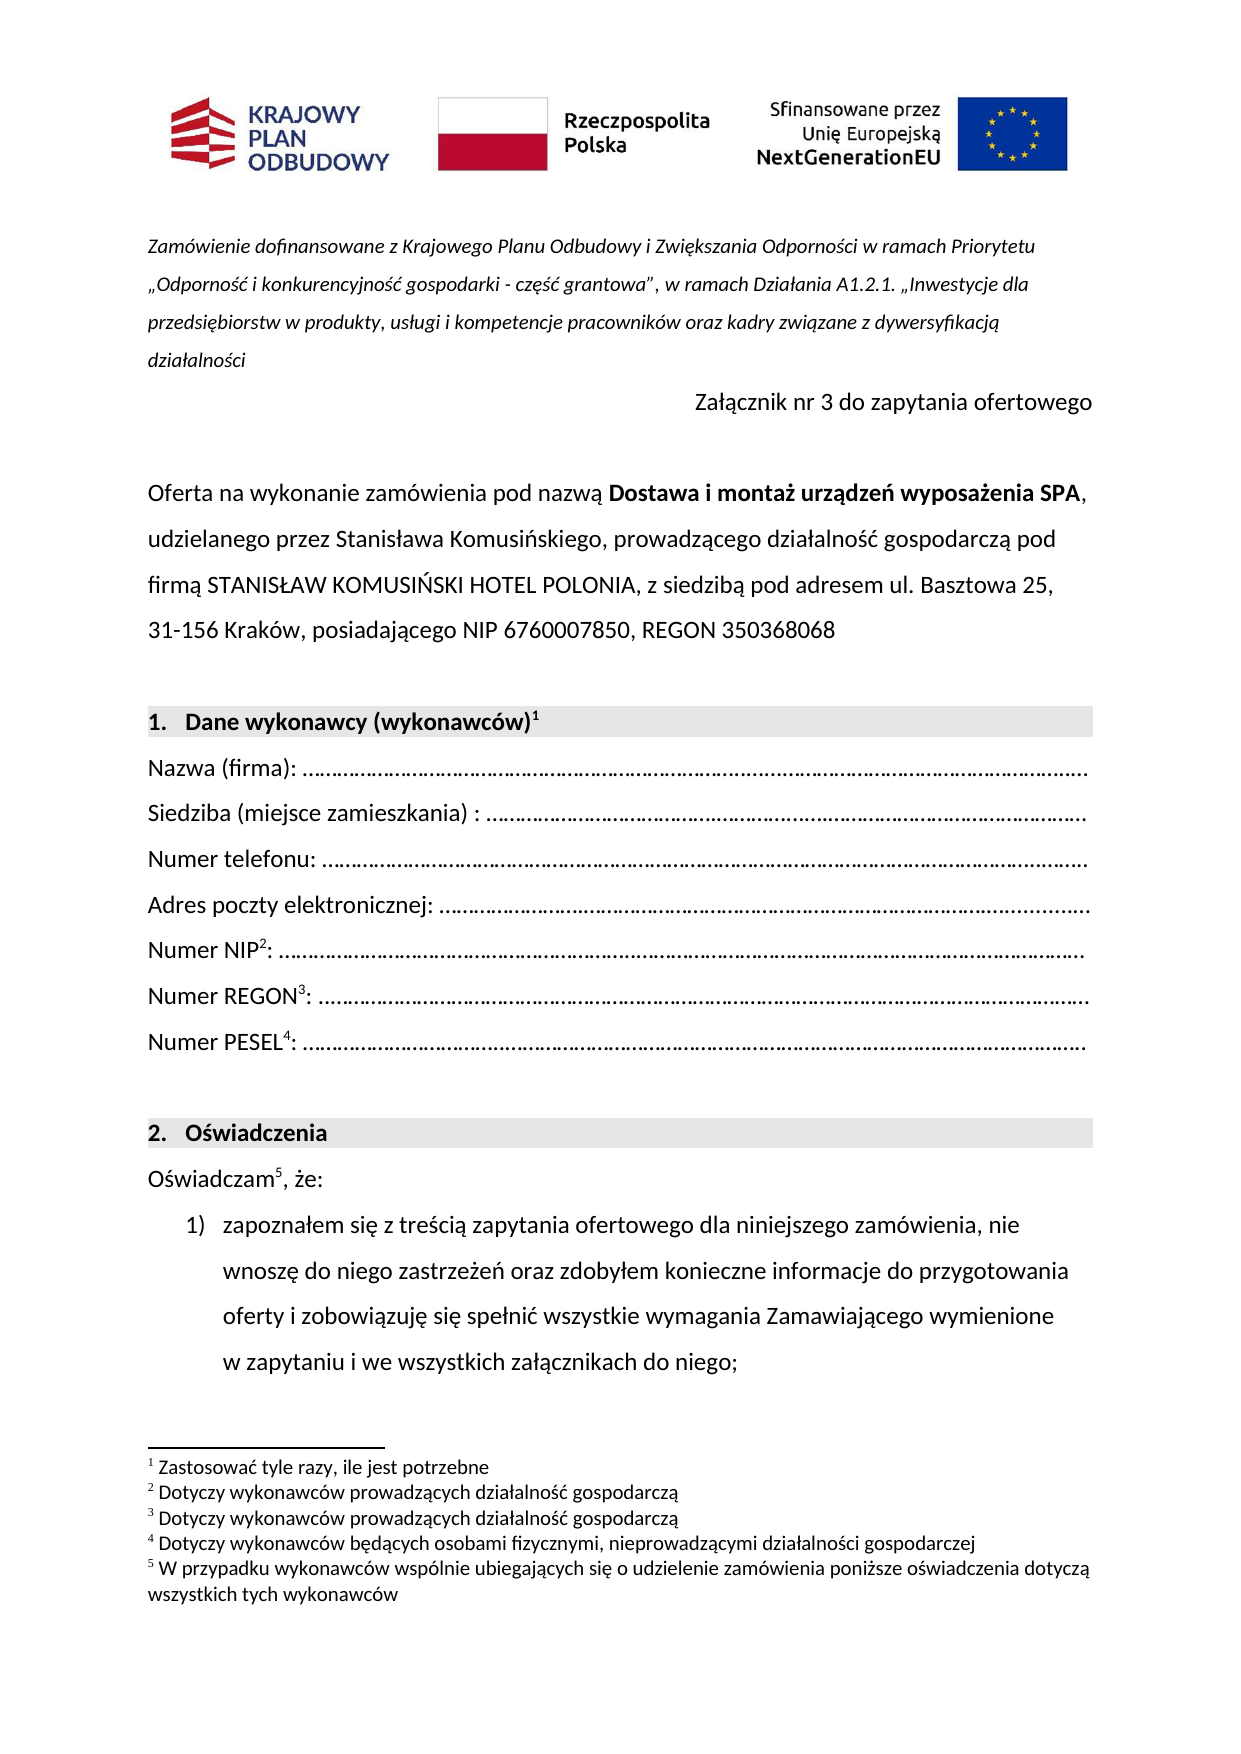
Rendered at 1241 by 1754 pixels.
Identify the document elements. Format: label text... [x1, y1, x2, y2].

picture [147, 73, 1093, 195]
text Nazwa (firma): …………………………………………………………………..…...…………………………………………..… [148, 752, 1093, 782]
text Numer telefonu: ……………………………………………………………………………………………………………..…….. [148, 843, 1093, 874]
text Numer NIP: ……………………………………………………..…………………………………………………………………… [148, 935, 1093, 965]
text Numer PESEL: ……………………………..……………………………………………………………………………………….. [148, 1026, 1093, 1057]
text Siedziba (miejsce zamieszkania) : ………………………………….…………...….……………………………………… [148, 797, 1093, 828]
text Adres poczty elektronicznej: …………………….…………………………………………………………….…...........… [148, 889, 1093, 919]
list Oświadczenia [148, 1118, 1093, 1148]
list zapoznałem się z treścią zapytania ofertowego dla niniejszego zamówienia, nie wnoszę do niego zastrzeżeń oraz zdobyłem konieczne informacje do przygotowania oferty i zobowiązuję się spełnić wszystkie wymagania Zamawiającego wymienione w zapytaniu i we wszystkich załącznikach do niego; [185, 1209, 1093, 1377]
text Oferta na wykonanie zamówienia pod nazwą Dostawa i montaż urządzeń wyposażenia SPA, udzielanego przez Stanisława Komusińskiego, prowadzącego działalność gospodarczą pod firmą STANISŁAW KOMUSIŃSKI HOTEL POLONIA, z siedzibą pod adresem ul. Basztowa 25, 31-156 Kraków, posiadającego NIP 6760007850, REGON 350368068 [148, 477, 1093, 645]
list Dane wykonawcy (wykonawców) [148, 706, 1093, 737]
text Oświadczam, że: [148, 1163, 1093, 1194]
text Numer REGON: ..…………………………………………………………………………………………………………………… [148, 980, 1093, 1011]
text Załącznik nr 3 do zapytania ofertowego [148, 386, 1093, 416]
